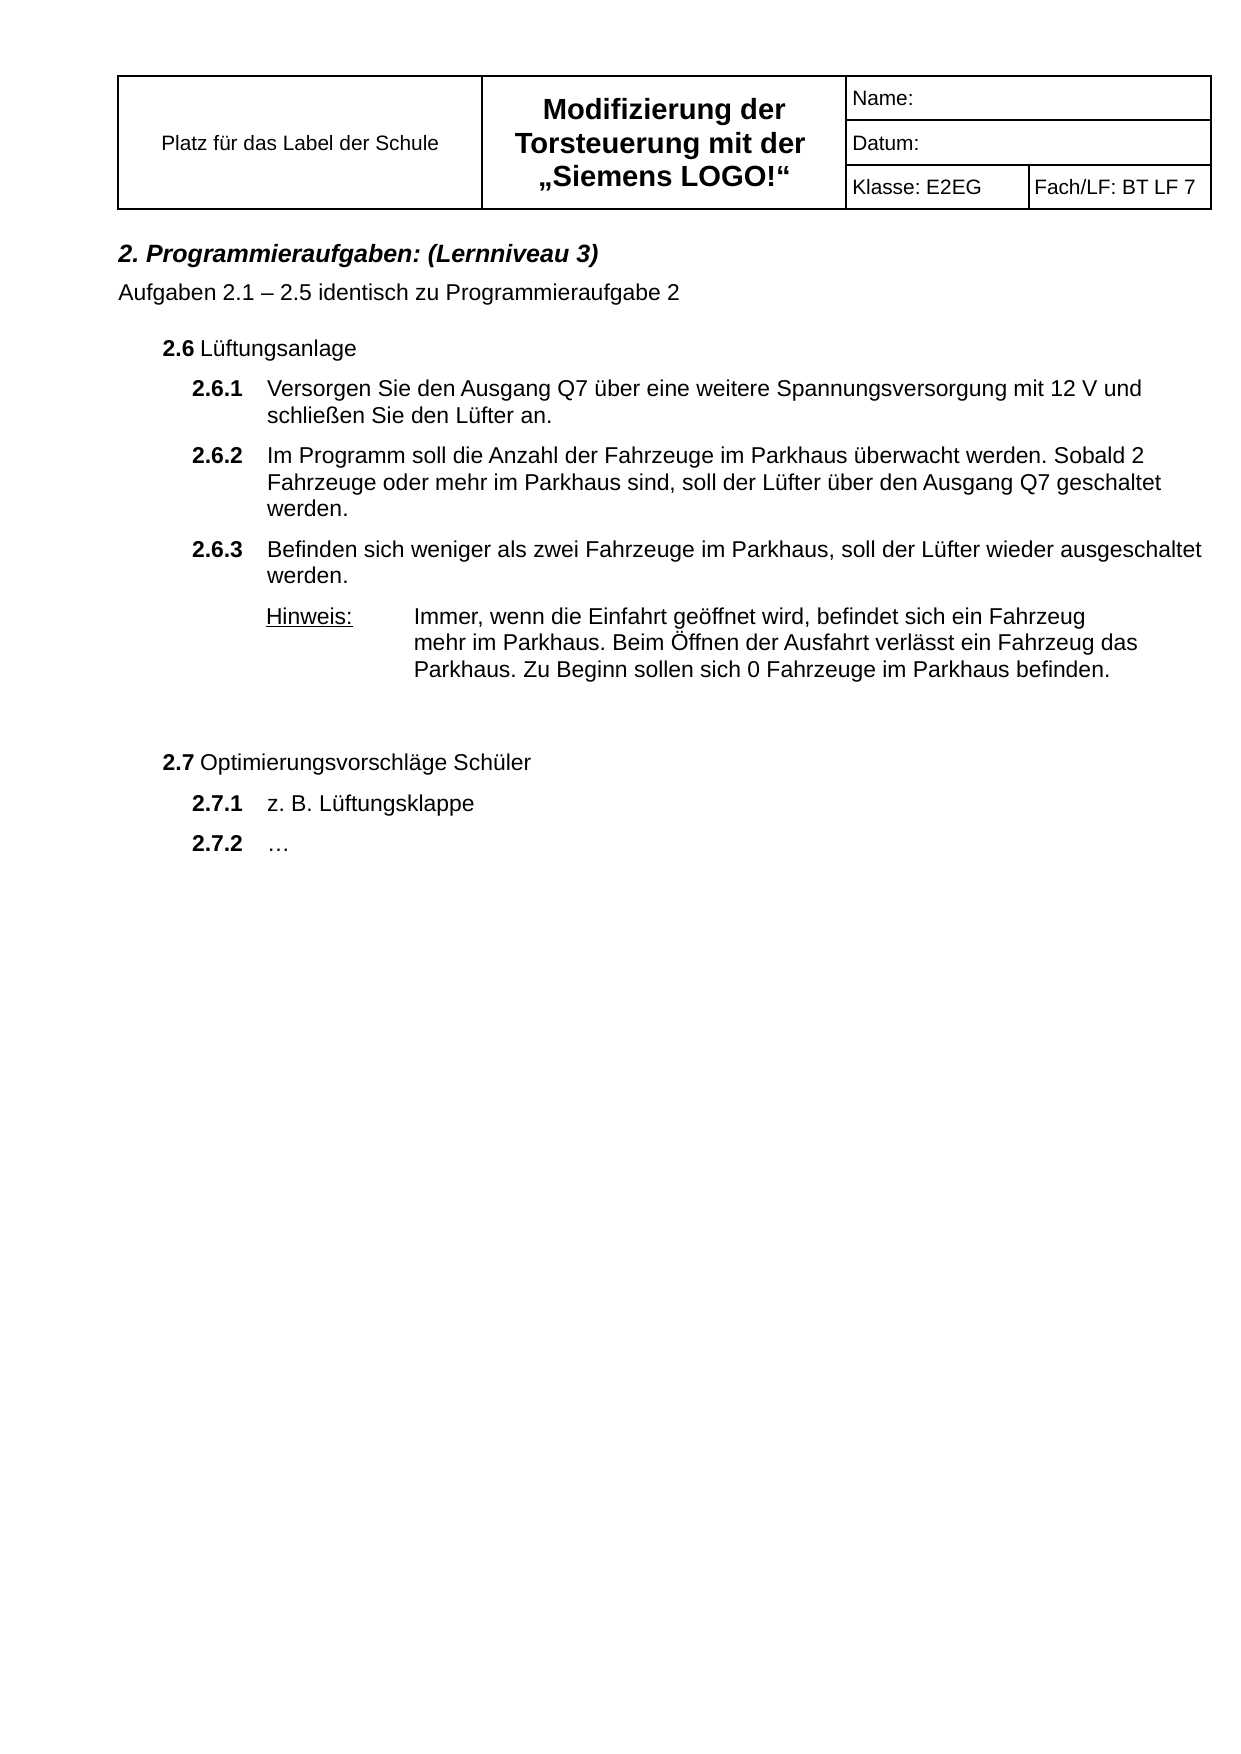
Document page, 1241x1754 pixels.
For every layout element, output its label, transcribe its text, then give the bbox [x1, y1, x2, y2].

list Im Programm soll die Anzahl der Fahrzeuge im Parkhaus überwacht werden. Sobald 2 Fahrzeuge oder mehr im Parkhaus sind, soll der Lüfter über den Ausgang Q7 geschaltet werden. [192, 442, 1211, 521]
list Lüftungsanlage [162, 334, 1211, 361]
text 2. Programmieraufgaben: (Lernniveau 3) [118, 239, 1211, 267]
text Aufgaben 2.1 – 2.5 identisch zu Programmieraufgabe 2 [118, 279, 1211, 306]
list Optimierungsvorschläge Schüler [162, 749, 1211, 775]
list z. B. Lüftungsklappe [192, 790, 1211, 816]
list Versorgen Sie den Ausgang Q7 über eine weitere Spannungsversorgung mit 12 V und schließen Sie den Lüfter an. [192, 375, 1211, 428]
text Hinweis: Immer, wenn die Einfahrt geöffnet wird, befindet sich ein Fahrzeug mehr im Parkhaus. Beim Öffnen der Ausfahrt verlässt ein Fahrzeug das Parkhaus. Zu Beginn sollen sich 0 Fahrzeuge im Parkhaus befinden. [266, 603, 1211, 682]
list … [192, 830, 1211, 857]
list Befinden sich weniger als zwei Fahrzeuge im Parkhaus, soll der Lüfter wieder ausgeschaltet werden. [192, 536, 1211, 588]
